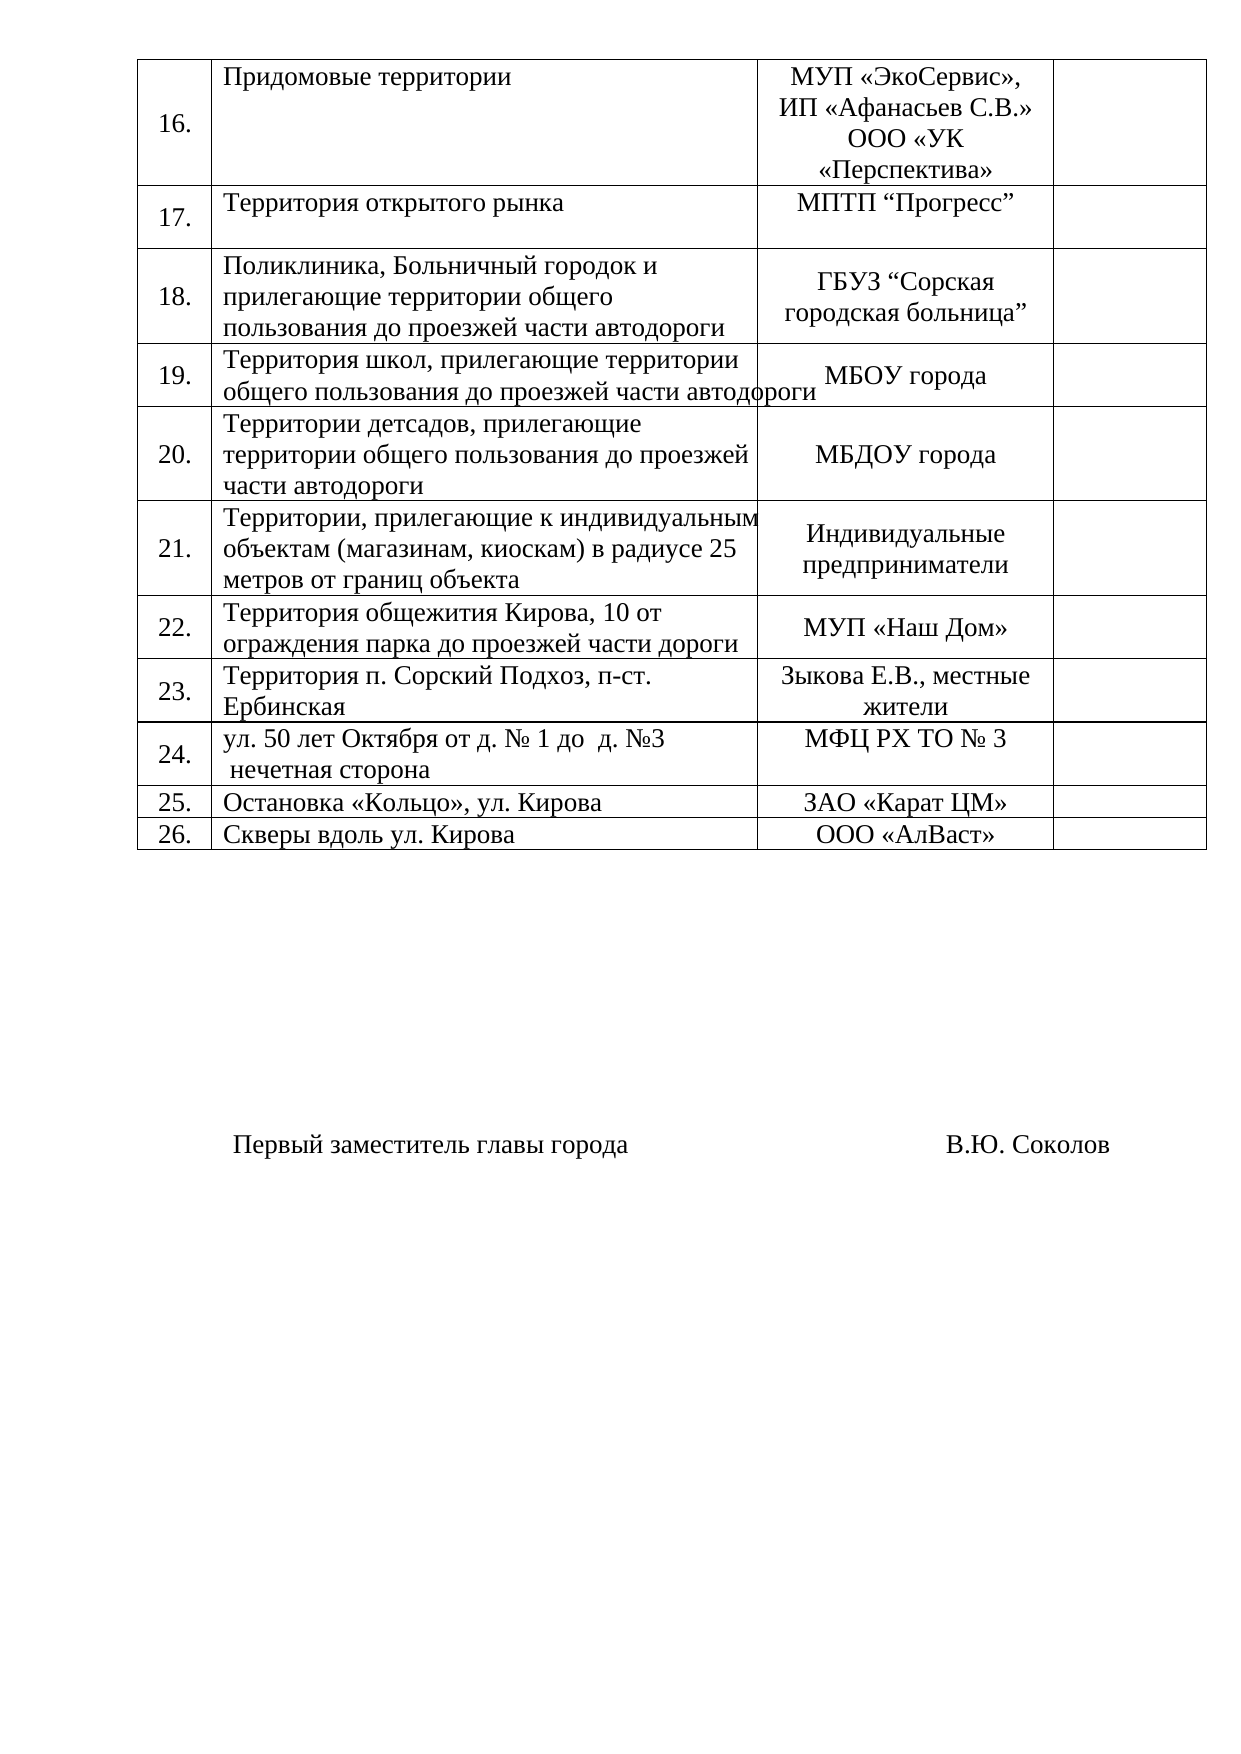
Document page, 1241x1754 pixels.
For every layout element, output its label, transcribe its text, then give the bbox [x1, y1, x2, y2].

table_cell Индивидуальные предприниматели [758, 501, 1053, 595]
text Первый заместитель главы города В.Ю. Соколов [192, 1128, 1152, 1159]
table_cell [1054, 407, 1206, 500]
table_cell Поликлиника, Больничный городок и прилегающие территории общего пользования до проезжей части автодороги [212, 249, 757, 342]
table_cell Территория п. Сорский Подхоз, п-ст. Ербинская [212, 659, 757, 721]
table_cell [1054, 501, 1206, 595]
table_cell Придомовые территории [212, 60, 757, 185]
table_cell МБДОУ города [758, 407, 1053, 500]
table_cell 26. [138, 818, 211, 849]
table_cell МПТП “Прогресс” [758, 186, 1053, 248]
table_cell Территория общежития Кирова, 10 от ограждения парка до проезжей части дороги [212, 596, 757, 658]
table_cell 19. [138, 344, 211, 406]
table_cell [1054, 249, 1206, 342]
table_cell МБОУ города [758, 344, 1053, 406]
table_cell 17. [138, 186, 211, 248]
table_cell 22. [138, 596, 211, 658]
table_cell Остановка «Кольцо», ул. Кирова [212, 786, 757, 817]
table_cell [1054, 60, 1206, 185]
table_cell 16. [138, 60, 211, 185]
table_cell ЗАО «Карат ЦМ» [758, 786, 1053, 817]
table_cell Территории детсадов, прилегающие территории общего пользования до проезжей части автодороги [212, 407, 757, 500]
table_cell МУП «Наш Дом» [758, 596, 1053, 658]
table_cell 21. [138, 501, 211, 595]
table_cell ГБУЗ “Сорская городская больница” [758, 249, 1053, 342]
table_cell Зыкова Е.В., местные жители [758, 659, 1053, 721]
table_cell МУП «ЭкоСервис», ИП «Афанасьев С.В.» ООО «УК «Перспектива» [758, 60, 1053, 185]
table_cell 23. [138, 659, 211, 721]
table_cell [1054, 659, 1206, 721]
table_cell Территории, прилегающие к индивидуальным объектам (магазинам, киоскам) в радиусе от границ объекта [212, 501, 757, 595]
table_cell 20. [138, 407, 211, 500]
table_cell [1054, 344, 1206, 406]
table_cell 18. [138, 249, 211, 342]
table_cell Скверы вдоль ул. Кирова [212, 818, 757, 849]
table_cell 24. [138, 723, 211, 785]
table_cell [1054, 186, 1206, 248]
table_cell ул. 50 лет Октября от д. № 1 до д. №3 нечетная сторона [212, 723, 757, 785]
table_cell Территория открытого рынка [212, 186, 757, 248]
table_cell [1054, 596, 1206, 658]
table_cell МФЦ РХ ТО № 3 [758, 723, 1053, 785]
table_cell [1054, 818, 1206, 849]
table_cell ООО «АлВаст» [758, 818, 1053, 849]
table_cell 25. [138, 786, 211, 817]
table_cell [1054, 786, 1206, 817]
table_cell Территория школ, прилегающие территории общего пользования до проезжей части автодороги [212, 344, 757, 406]
table_cell [1054, 723, 1206, 785]
